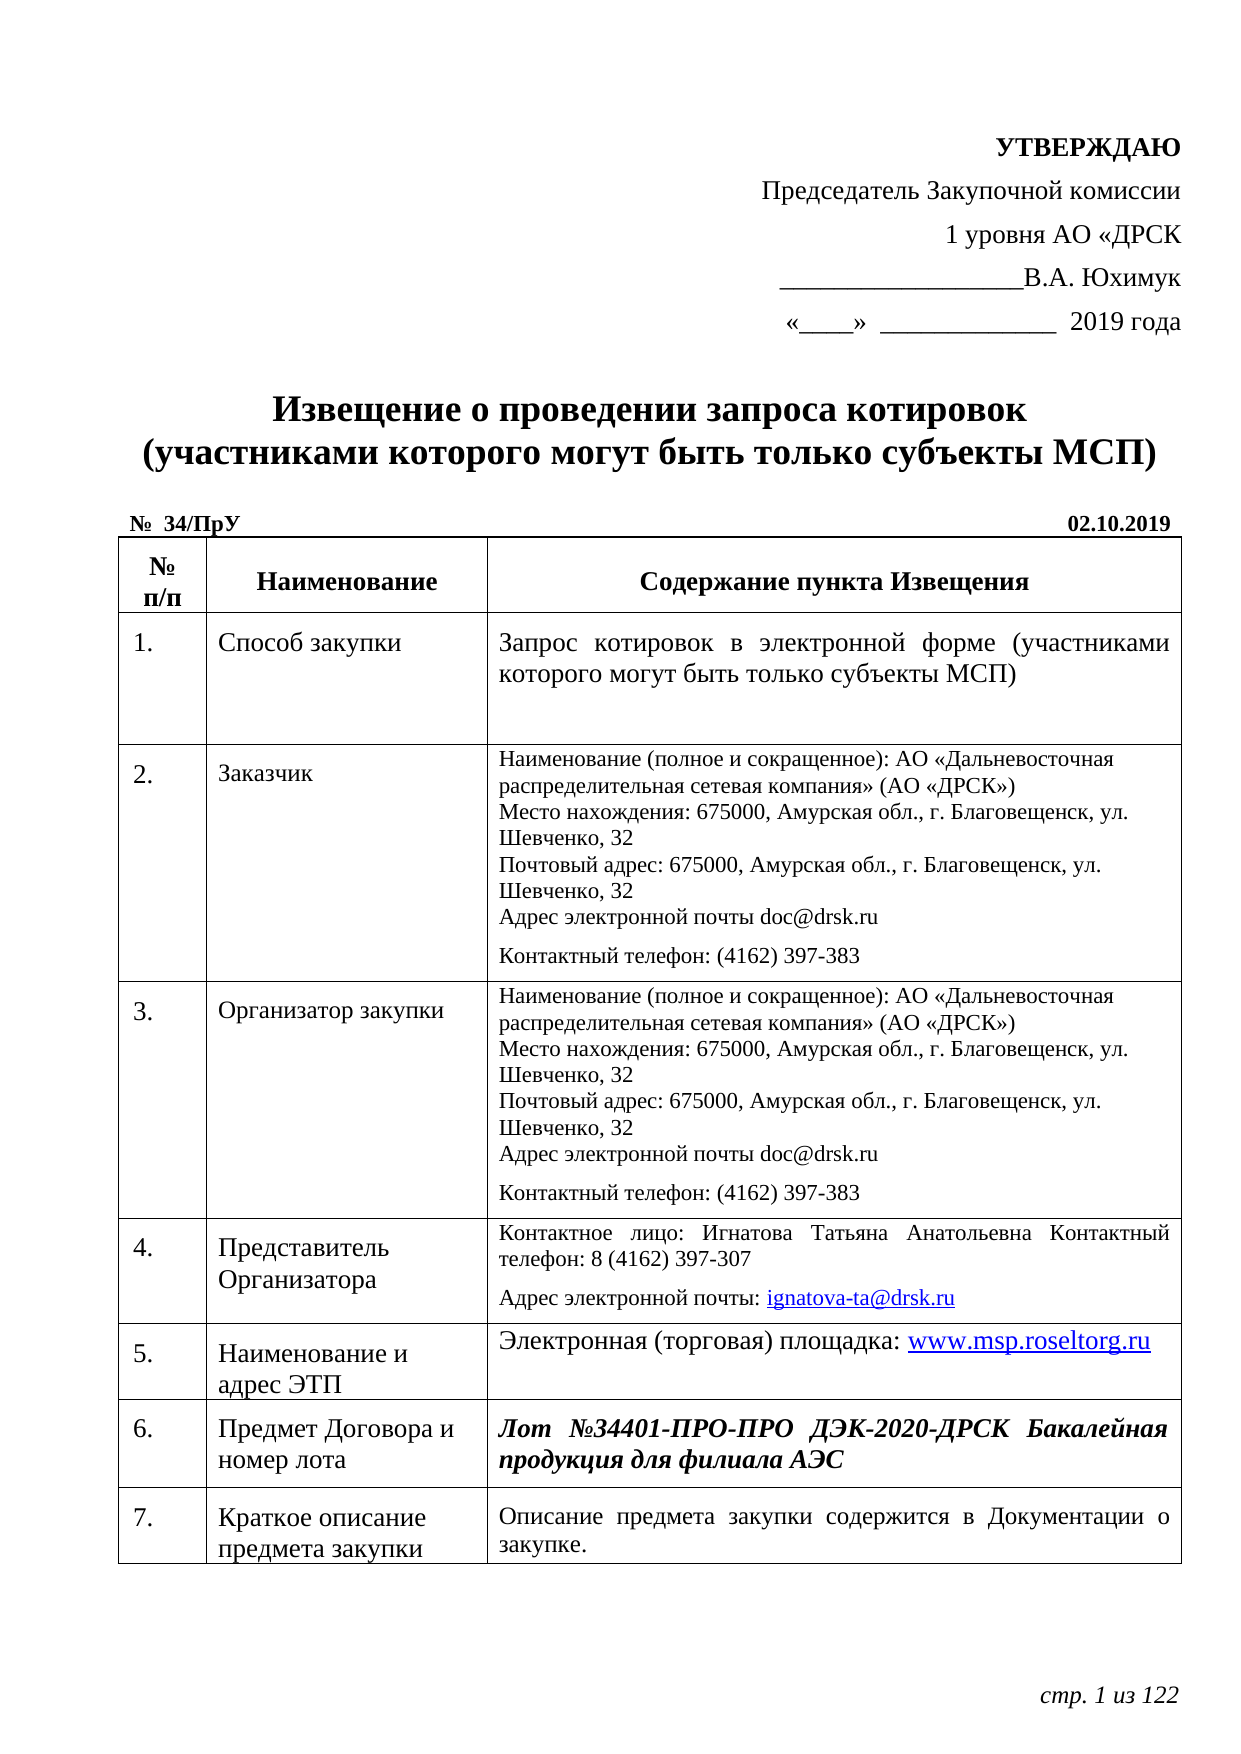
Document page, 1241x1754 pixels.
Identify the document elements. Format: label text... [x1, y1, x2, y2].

table_header 02.10.2019 [650, 510, 1182, 536]
table_cell [119, 982, 206, 1218]
table_cell Наименование и адрес ЭТП [207, 1324, 487, 1399]
table_cell Содержание пункта Извещения [488, 538, 1181, 612]
table_cell Наименование [207, 538, 487, 612]
table_cell Представитель Организатора [207, 1219, 487, 1323]
table_cell Электронная (торговая) площадка: www.msp.roseltorg.ru [488, 1324, 1181, 1399]
table_cell [119, 745, 206, 981]
table_cell [119, 1219, 206, 1323]
table_cell [119, 1324, 206, 1399]
table_cell Краткое описание предмета закупки [207, 1488, 487, 1563]
table_cell [119, 1400, 206, 1487]
text УТВЕРЖДАЮ [474, 131, 1181, 162]
table_cell Способ закупки [207, 613, 487, 744]
table_cell Организатор закупки [207, 982, 487, 1218]
table_cell Наименование (полное и сокращенное): АО «Дальневосточная распределительная сетевая компания» (АО «ДРСК») Место нахождения: 675000, Амурская обл., г. Благовещенск, ул. Шевченко, 32 Почтовый адрес: 675000, Амурская обл., г. Благовещенск, ул. Шевченко, 32 Адрес электронной почты doc@drsk.ru Контактный телефон: (4162) 397-383 [488, 982, 1181, 1218]
text «____» _____________ 2019 года [474, 305, 1181, 336]
text 1 уровня АО «ДРСК [474, 218, 1181, 249]
table_cell [119, 613, 206, 744]
table_cell [119, 1488, 206, 1563]
table_cell Контактное лицо: Игнатова Татьяна Анатольевна Контактный телефон: 8 (4162) 397-307 Адрес электронной почты: ignatova-ta@drsk.ru [488, 1219, 1181, 1323]
table_cell Лот №34401-ПРО-ПРО ДЭК-2020-ДРСК Бакалейная продукция для филиала АЭС [488, 1400, 1181, 1487]
text __________________В.А. Юхимук [474, 262, 1181, 293]
table_cell Предмет Договора и номер лота [207, 1400, 487, 1487]
table_header № 34/ПрУ [118, 510, 650, 536]
text Председатель Закупочной комиссии [475, 174, 1181, 205]
table_cell Наименование (полное и сокращенное): АО «Дальневосточная распределительная сетевая компания» (АО «ДРСК») Место нахождения: 675000, Амурская обл., г. Благовещенск, ул. Шевченко, 32 Почтовый адрес: 675000, Амурская обл., г. Благовещенск, ул. Шевченко, 32 Адрес электронной почты doc@drsk.ru Контактный телефон: (4162) 397-383 [488, 745, 1181, 981]
table_cell № п/п [119, 538, 206, 612]
table_cell Описание предмета закупки содержится в Документации о закупке. [488, 1488, 1181, 1563]
table_cell Заказчик [207, 745, 487, 981]
table_cell Запрос котировок в электронной форме (участниками которого могут быть только субъекты МСП) [488, 613, 1181, 744]
text Извещение о проведении запроса котировок (участниками которого могут быть только субъекты МСП) [118, 386, 1181, 473]
